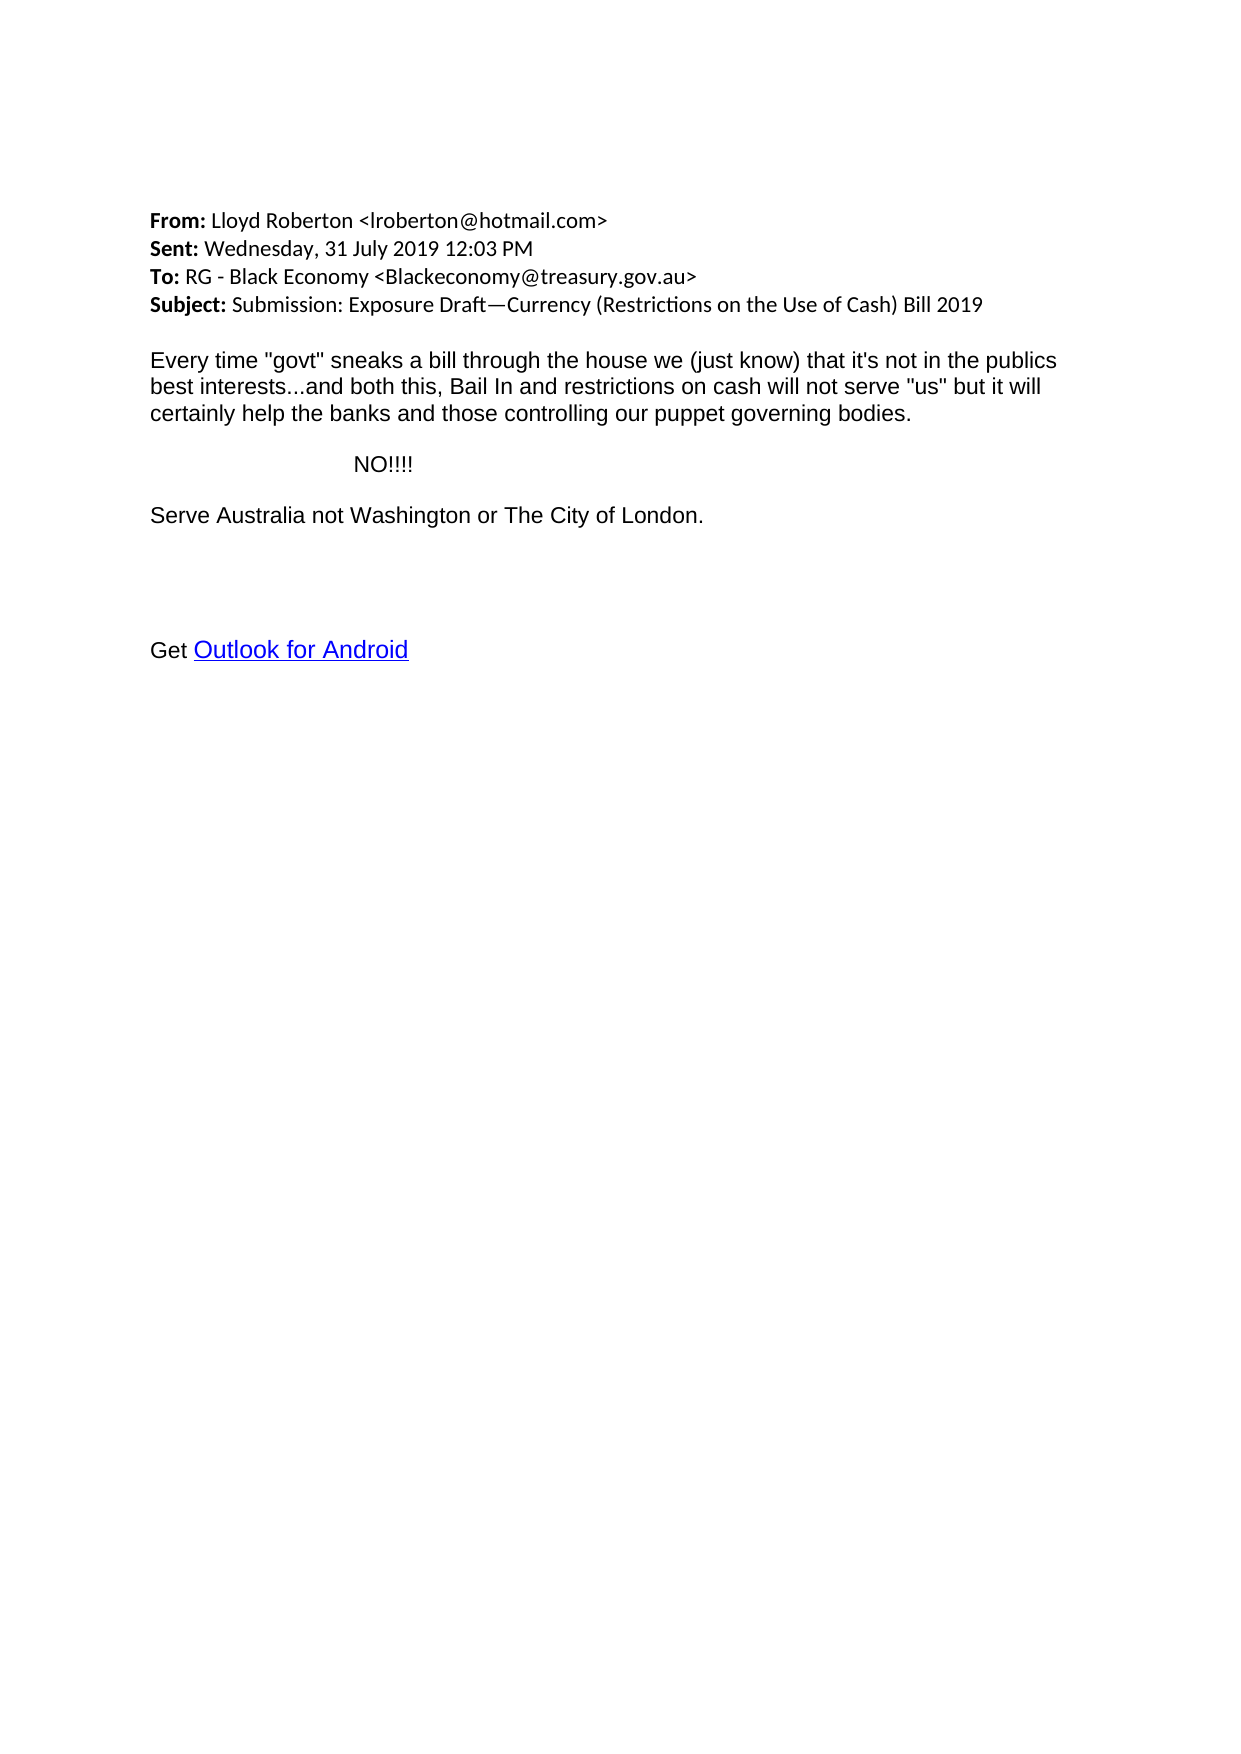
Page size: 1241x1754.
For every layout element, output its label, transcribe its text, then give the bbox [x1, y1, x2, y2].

text Every time "govt" sneaks a bill through the house we (just know) that it's not in the publics best interests...and both this, Bail In and restrictions on cash will not serve "us" but it will certainly help the banks and those controlling our puppet governing bodies. [150, 347, 1090, 426]
text Serve Australia not Washington or The City of London. [150, 502, 1090, 610]
text NO!!!! [150, 451, 1090, 477]
text From: Lloyd Roberton <lroberton@hotmail.com> Sent: Wednesday, 31 July 2019 12:03 PM To: RG - Black Economy <Blackeconomy@treasury.gov.au> Subject: Submission: Exposure Draft—Currency (Restrictions on the Use of Cash) Bill 2019 [150, 206, 1090, 318]
text Get Outlook for Android [150, 635, 1090, 664]
